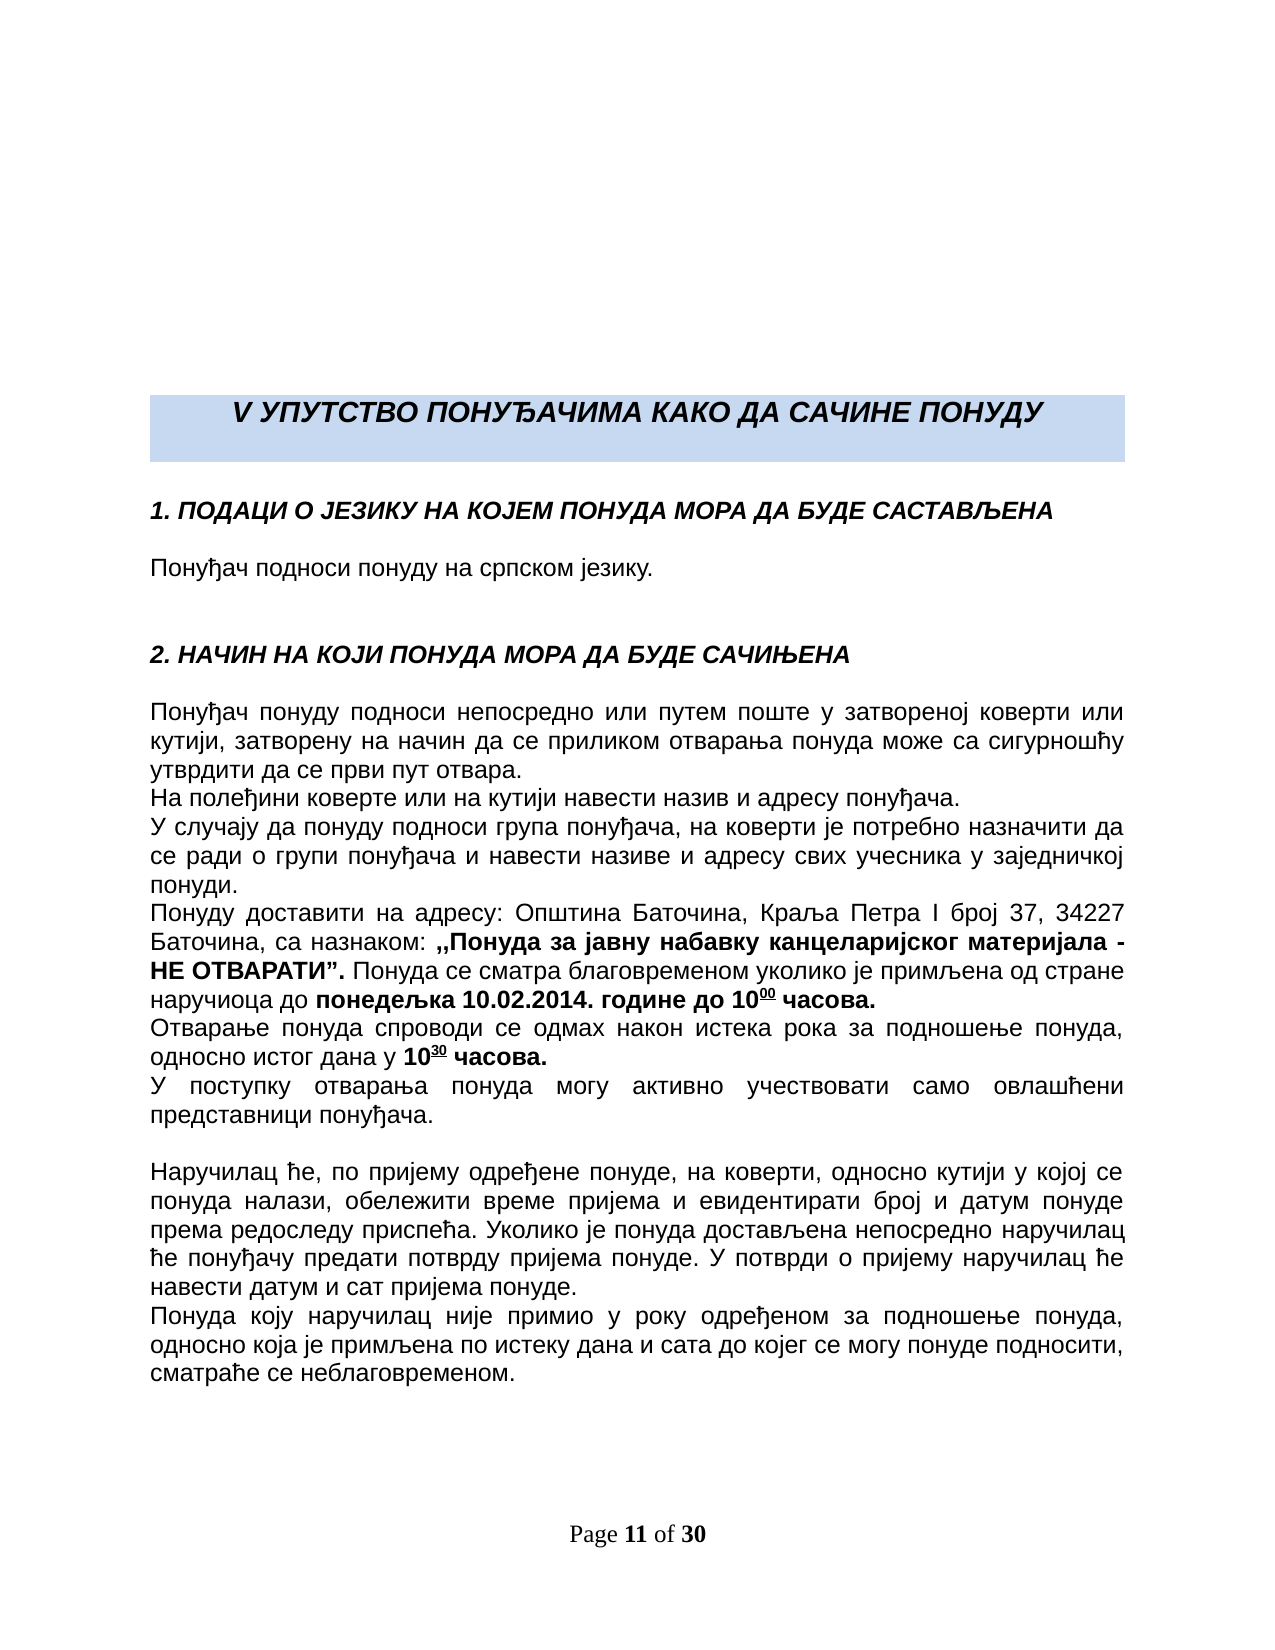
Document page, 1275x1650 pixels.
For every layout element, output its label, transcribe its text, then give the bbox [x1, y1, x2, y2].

text Наручилац ће, по пријему одређене понуде, на коверти, односно кутији у којој се понуда налази, обележити време пријема и евидентирати број и датум понуде према редоследу приспећа. Уколико је понуда достављена непосредно наручилац ће понуђачу предати потврду пријема понуде. У потврди о пријему наручилац ће навести датум и сат пријема понуде. [150, 1157, 1125, 1301]
text 1. ПОДАЦИ О ЈЕЗИКУ НА КОЈЕМ ПОНУДА МОРА ДА БУДЕ САСТАВЉЕНА [150, 496, 1125, 524]
text Понуду доставити на адресу: Општина Баточина, Краља Петра I број 37, 34227 Баточина, са назнаком: ,,Понуда за јавну набавку канцеларијског материјала - НЕ ОТВАРАТИ”. Понуда се сматра благовременом уколико је примљена од стране наручиоца до понедељка 10.02.2014. године до 1000 часова. [150, 898, 1125, 1013]
text Понуђач подноси понуду на српском језику. [150, 553, 1125, 582]
text 2. НАЧИН НА КОЈИ ПОНУДА МОРА ДА БУДЕ САЧИЊЕНА [150, 639, 1125, 668]
text Отварање понуда спроводи се одмах након истека рока за подношење понуда, односно истог дана у 1030 часова. [150, 1013, 1125, 1071]
text V УПУТСТВО ПОНУЂАЧИМА КАКО ДА САЧИНЕ ПОНУДУ [150, 395, 1125, 429]
text Понуђач понуду подноси непосредно или путем поште у затвореној коверти или кутији, затворену на начин да се приликом отварања понуда може са сигурношћу утврдити да се први пут отвара. [150, 697, 1125, 783]
text Понуда коју наручилац није примио у року одређеном за подношење понуда, односно која је примљена по истеку дана и сата до којег се могу понуде подносити, сматраће се неблаговременом. [150, 1301, 1125, 1387]
text У поступку отварања понуда могу активно учествовати само овлашћени представници понуђача. [150, 1071, 1125, 1128]
text На полеђини коверте или на кутији навести назив и адресу понуђача. [150, 783, 1125, 812]
text У случају да понуду подноси група понуђача, на коверти је потребно назначити да се ради о групи понуђача и навести називе и адресу свих учесника у заједничкој понуди. [150, 812, 1125, 898]
